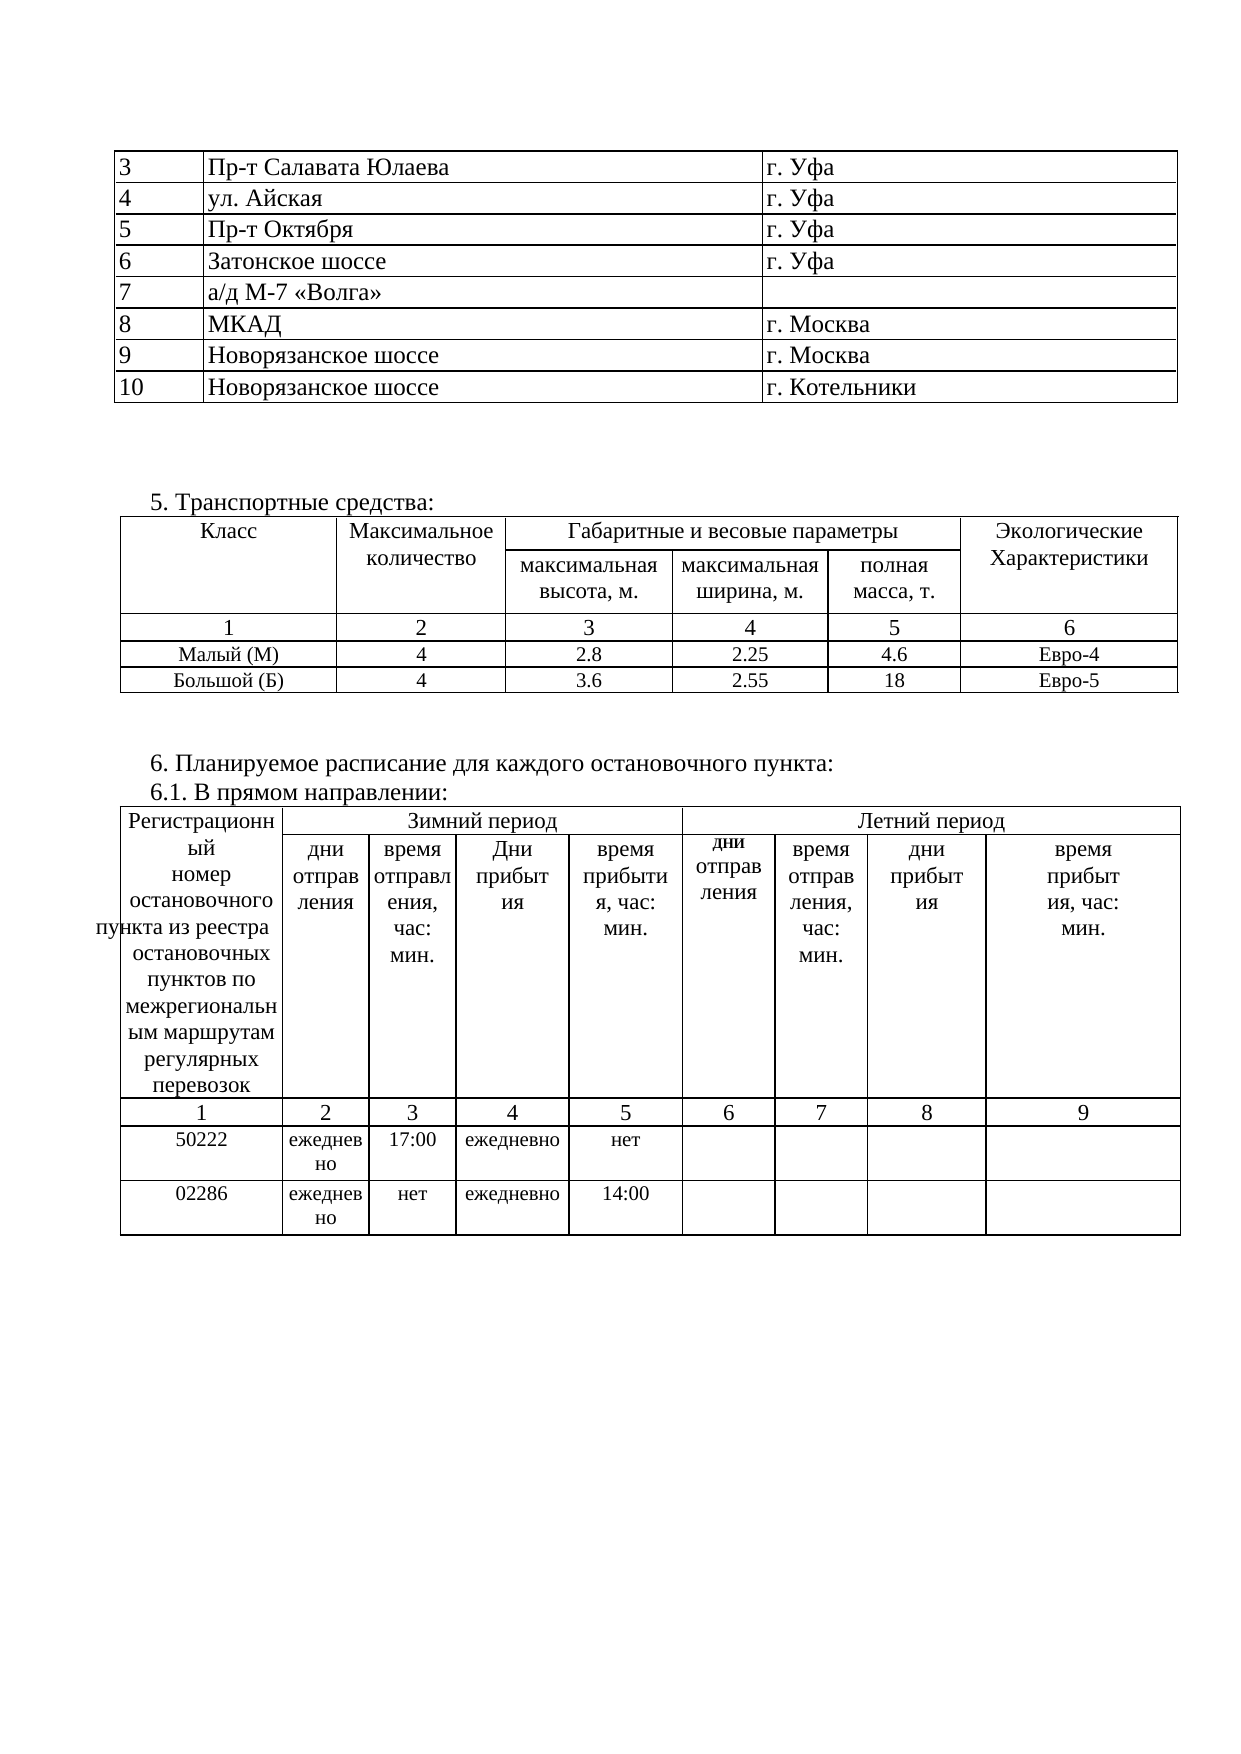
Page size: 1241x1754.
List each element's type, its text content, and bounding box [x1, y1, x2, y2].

table_cell 4.6 [829, 642, 960, 666]
text 5. Транспортные средства: [150, 487, 1090, 516]
table_cell Большой (Б) [121, 668, 336, 692]
table_cell [987, 1127, 1180, 1179]
table_cell 9 [987, 1099, 1180, 1125]
table_cell время прибыт ия, час: мин. [987, 835, 1180, 1097]
table_cell нет [570, 1127, 682, 1179]
table_cell [987, 1181, 1180, 1234]
table_cell Малый (М) [121, 642, 336, 666]
table_cell Евро-4 [961, 642, 1177, 666]
table_cell г. Москва [763, 339, 1177, 370]
table_cell 5 [115, 214, 203, 244]
table_cell дни прибыт ия [868, 835, 985, 1097]
table_header Габаритные и весовые параметры [506, 517, 960, 549]
table_cell 3 [115, 152, 203, 181]
table_cell [683, 1127, 774, 1179]
table_cell 1 [121, 614, 336, 640]
table_cell Новорязанское шоссе [204, 372, 762, 402]
table_cell Пр-т Салавата Юлаева [204, 152, 762, 181]
table_cell г. Москва [763, 307, 1177, 339]
table_cell [776, 1181, 867, 1234]
table_cell [763, 276, 1177, 307]
table_cell Новорязанское шоссе [204, 340, 762, 370]
table_cell 5 [570, 1099, 682, 1125]
table_cell г. Уфа [763, 152, 1177, 181]
table_cell ежедневно [457, 1127, 568, 1179]
table_cell время отправ ления, час: мин. [776, 835, 867, 1097]
table_cell ул. Айская [204, 183, 762, 213]
table_cell полная масса, т. [829, 551, 960, 612]
table_cell дни отправ ления [283, 835, 368, 1097]
text 6.1. В прямом направлении: [150, 777, 1090, 806]
table_cell 2 [337, 614, 505, 640]
table_header Максимальное количество [337, 517, 505, 612]
table_cell г. Уфа [763, 181, 1177, 213]
table_cell 2 [283, 1099, 368, 1125]
table_cell 6 [683, 1099, 774, 1125]
text 6. Планируемое расписание для каждого остановочного пункта: [150, 748, 1090, 777]
table_cell ежедневно [457, 1181, 568, 1234]
table_cell 4 [673, 614, 827, 640]
table_header Класс [121, 517, 336, 612]
table_cell г. Котельники [763, 370, 1177, 402]
table_cell Евро-5 [961, 668, 1177, 692]
table_cell г. Уфа [763, 244, 1177, 276]
table_cell ДНИ отправ ления [683, 835, 774, 1097]
table_cell Затонское шоссе [204, 246, 762, 276]
table_cell время отправл ения, час: мин. [370, 835, 455, 1097]
table_cell 9 [115, 340, 203, 370]
table_header Регистрационный номер остановочного пункта из реестра остановочных пунктов по межрегиональным маршрутам регулярных перевозок [121, 807, 282, 1097]
table_cell 3.6 [506, 668, 672, 692]
table_cell 14:00 [570, 1181, 682, 1234]
table_cell 1 [121, 1099, 282, 1125]
table_cell 18 [829, 668, 960, 692]
table_cell 17:00 [370, 1127, 455, 1179]
table_cell Пр-т Октября [204, 215, 762, 244]
table_cell время прибыти я, час: мин. [570, 835, 682, 1097]
table_header Экологические Характеристики [961, 517, 1177, 612]
table_header Летний период [683, 807, 1180, 834]
table_cell Дни прибыт ия [457, 835, 568, 1097]
table_cell а/д М-7 «Волга» [204, 277, 762, 307]
table_cell [776, 1127, 867, 1179]
table_cell 8 [868, 1099, 985, 1125]
table_cell 2.25 [673, 642, 827, 666]
table_header Зимний период [283, 807, 682, 834]
table_cell 10 [115, 371, 203, 402]
table_cell 2.8 [506, 642, 672, 666]
table_cell 4 [457, 1099, 568, 1125]
table_cell [868, 1181, 985, 1234]
table_cell 3 [506, 614, 672, 640]
table_cell г. Уфа [763, 213, 1177, 244]
table_cell 02286 [121, 1181, 282, 1234]
table_cell 4 [337, 642, 505, 666]
table_cell ежедневно [283, 1127, 368, 1179]
table_cell максимальная ширина, м. [673, 551, 827, 612]
table_cell МКАД [204, 309, 762, 339]
table_cell [683, 1181, 774, 1234]
table_cell 7 [115, 277, 203, 307]
table_cell 5 [829, 614, 960, 640]
table_cell 3 [370, 1099, 455, 1125]
table_cell максимальная высота, м. [506, 551, 672, 612]
table_cell 6 [115, 245, 203, 276]
table_cell 7 [776, 1099, 867, 1125]
table_cell 6 [961, 614, 1177, 640]
table_cell 50222 [121, 1127, 282, 1179]
table_cell 8 [115, 308, 203, 339]
table_cell нет [370, 1181, 455, 1234]
table_cell ежедневно [283, 1181, 368, 1234]
table_cell 4 [115, 183, 203, 213]
table_cell 4 [337, 668, 505, 692]
table_cell [868, 1127, 985, 1179]
table_cell 2.55 [673, 668, 827, 692]
